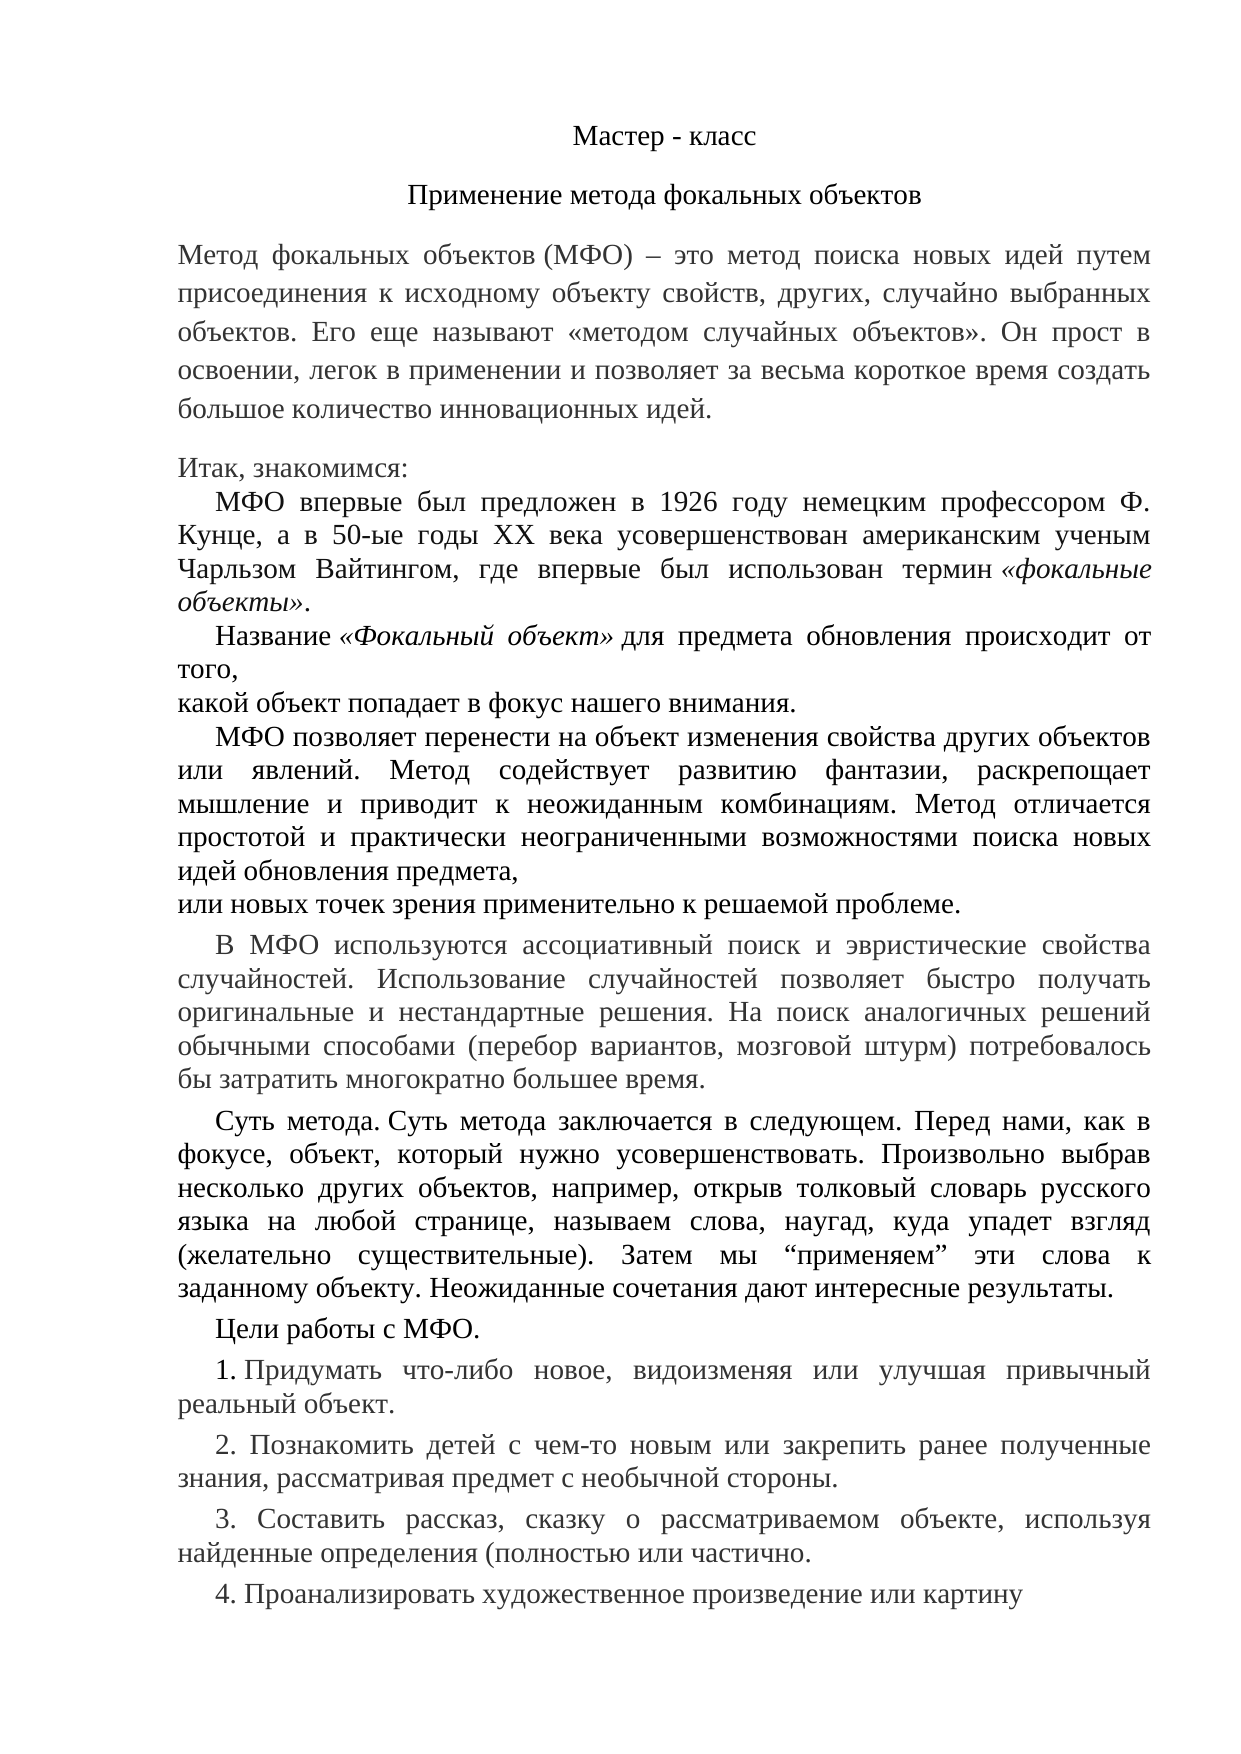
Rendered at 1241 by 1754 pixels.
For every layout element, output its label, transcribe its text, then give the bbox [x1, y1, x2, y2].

text Мастер - класс [177, 118, 1152, 152]
text или новых точек зрения применительно к решаемой проблеме. [177, 886, 1152, 920]
text 3. Составить рассказ, сказку о рассматриваемом объекте, используя найденные определения (полностью или частично. [177, 1502, 1152, 1569]
text Цели работы с МФО. [177, 1311, 1152, 1345]
text МФО впервые был предложен в 1926 году немецким профессором Ф. Кунце, а в 50-ые годы ХХ века усовершенствован американским ученым Чарльзом Вайтингом, где впервые был использован термин «фокальные объекты». [177, 484, 1152, 618]
text 2. Познакомить детей с чем-то новым или закрепить ранее полученные знания, рассматривая предмет с необычной стороны. [177, 1427, 1152, 1494]
text 4. Проанализировать художественное произведение или картину [177, 1576, 1152, 1610]
text Метод фокальных объектов (МФО) – это метод поиска новых идей путем присоединения к исходному объекту свойств, других, случайно выбранных объектов. Его еще называют «методом случайных объектов». Он прост в освоении, легок в применении и позволяет за весьма короткое время создать большое количество инновационных идей. [177, 386, 1152, 424]
text В МФО используются ассоциативный поиск и эвристические свойства случайностей. Использование случайностей позволяет быстро получать оригинальные и нестандартные решения. На поиск аналогичных решений обычными способами (перебор вариантов, мозговой штурм) потребовалось бы затратить многократно большее время. [177, 927, 1152, 1095]
text Применение метода фокальных объектов [177, 177, 1152, 211]
text Суть метода. Суть метода заключается в следующем. Перед нами, как в фокусе, объект, который нужно усовершенствовать. Произвольно выбрав несколько других объектов, например, открыв толковый словарь русского языка на любой странице, называем слова, наугад, куда упадет взгляд (желательно существительные). Затем мы “применяем” эти слова к заданному объекту. Неожиданные сочетания дают интересные результаты. [177, 1103, 1152, 1304]
text Итак, знакомимся: [177, 450, 1152, 484]
text Название «Фокальный объект» для предмета обновления происходит от того, [177, 618, 1152, 685]
text какой объект попадает в фокус нашего внимания. [177, 685, 1152, 719]
text 1. Придумать что-либо новое, видоизменяя или улучшая привычный реальный объект. [177, 1352, 1152, 1419]
text МФО позволяет перенести на объект изменения свойства других объектов или явлений. Метод содействует развитию фантазии, раскрепощает мышление и приводит к неожиданным комбинациям. Метод отличается простотой и практически неограниченными возможностями поиска новых идей обновления предмета, [177, 719, 1152, 886]
